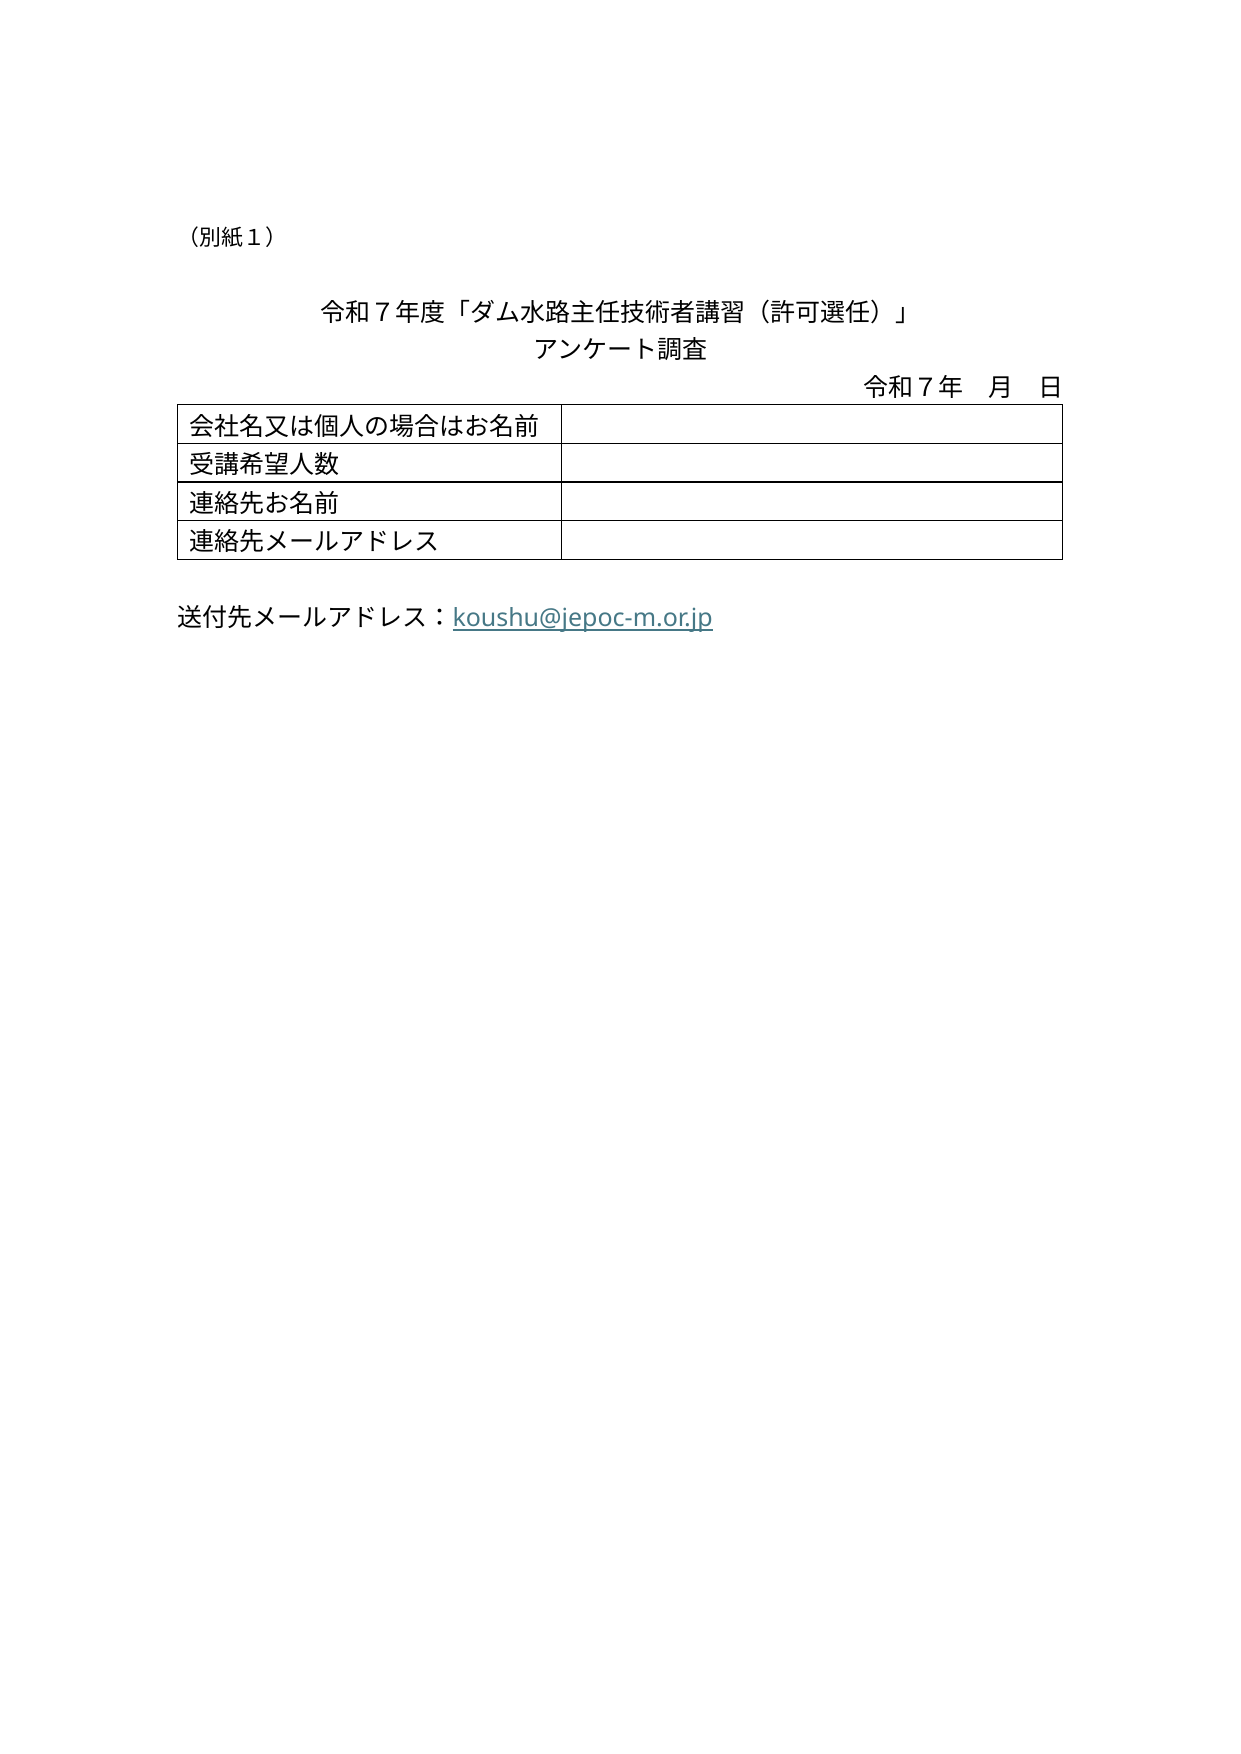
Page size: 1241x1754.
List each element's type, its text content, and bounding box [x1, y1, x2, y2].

table_cell [562, 521, 1062, 558]
table_cell [562, 444, 1062, 481]
table_cell 受講希望人数 [178, 444, 561, 481]
text 送付先メールアドレス：koushu@jepoc-m.or.jp [177, 597, 1063, 634]
text アンケート調査 [177, 329, 1063, 367]
text 令和７年度「ダム水路主任技術者講習（許可選任）」 [177, 292, 1063, 329]
table_header 会社名又は個人の場合はお名前 [178, 405, 561, 443]
table_header [562, 405, 1062, 443]
text （別紙１） [177, 217, 1063, 254]
table_cell [562, 483, 1062, 520]
text 令和７年 月 日 [177, 367, 1063, 404]
table_cell 連絡先お名前 [178, 483, 561, 520]
table_cell 連絡先メールアドレス [178, 521, 561, 558]
